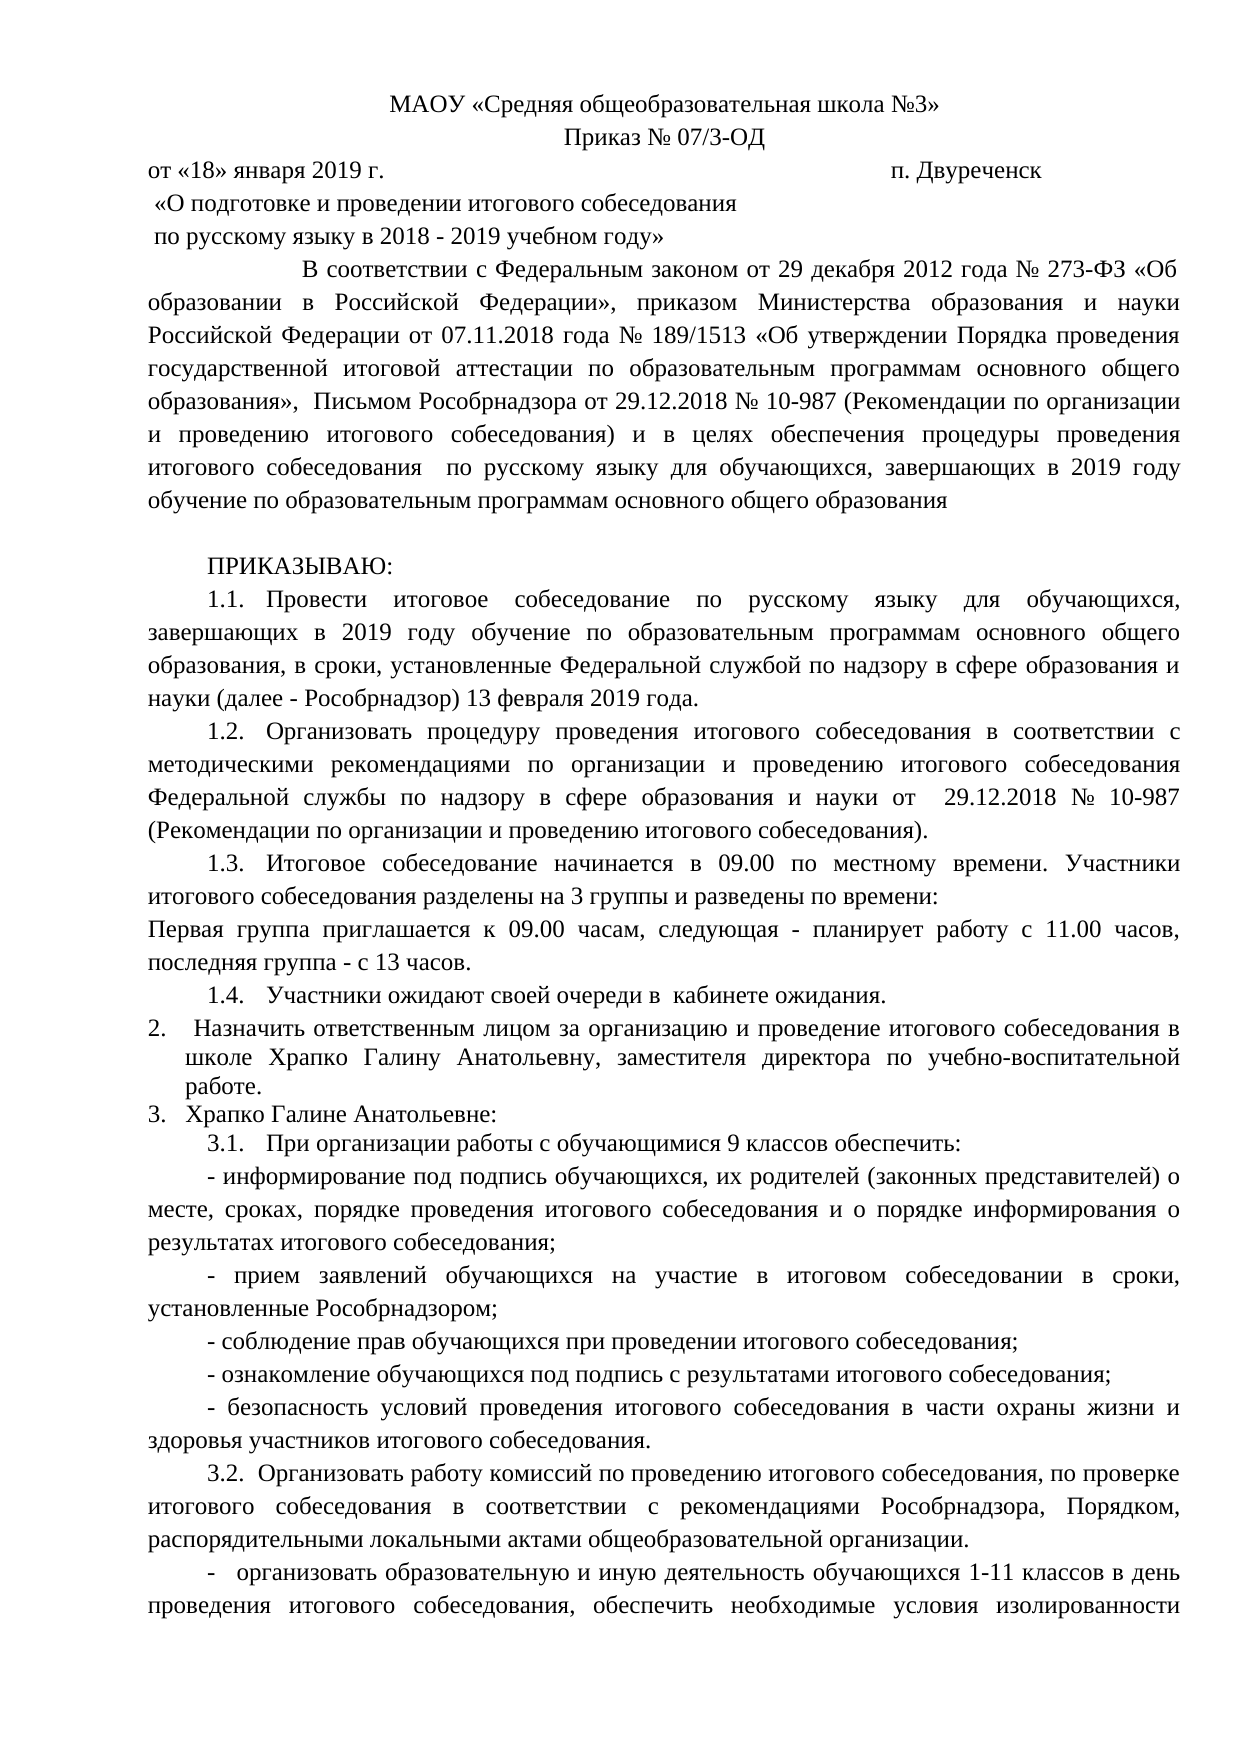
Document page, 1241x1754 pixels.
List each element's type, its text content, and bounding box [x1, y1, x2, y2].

list 3.2. Организовать работу комиссий по проведению итогового собеседования, по проверке итогового собеседования в соответствии с рекомендациями Рособрнадзора, Порядком, распорядительными локальными актами общеобразовательной организации. [148, 1458, 1181, 1553]
text МАОУ «Средняя общеобразовательная школа №3» [148, 89, 1181, 117]
list - информирование под подпись обучающихся, их родителей (законных представителей) о месте, сроках, порядке проведения итогового собеседования и о порядке информирования о результатах итогового собеседования; [148, 1161, 1181, 1256]
list Назначить ответственным лицом за организацию и проведение итогового собеседования в школе Храпко Галину Анатольевну, заместителя директора по учебно-воспитательной работе. [148, 1013, 1181, 1099]
list ПРИКАЗЫВАЮ: [148, 551, 1181, 580]
text Приказ № 07/3-ОД [148, 122, 1181, 150]
list - соблюдение прав обучающихся при проведении итогового собеседования; [148, 1326, 1181, 1355]
list Участники ожидают своей очереди в кабинете ожидания. [207, 980, 1181, 1009]
list При организации работы с обучающимися 9 классов обеспечить: [148, 1128, 1181, 1157]
list по русскому языку в 2018 - 2019 учебном году» [148, 221, 1181, 249]
list - безопасность условий проведения итогового собеседования в части охраны жизни и здоровья участников итогового собеседования. [148, 1392, 1181, 1454]
list - прием заявлений обучающихся на участие в итоговом собеседовании в сроки, установленные Рособрнадзором; [148, 1260, 1181, 1322]
list В соответствии с Федеральным законом от 29 декабря 2012 года № 273-ФЗ «Об образовании в Российской Федерации», приказом Министерства образования и науки Российской Федерации от 07.11.2018 года № 189/1513 «Об утверждении Порядка проведения государственной итоговой аттестации по образовательным программам основного общего образования», Письмом Рособрнадзора от 29.12.2018 № 10-987 (Рекомендации по организации и проведению итогового собеседования) и в целях обеспечения процедуры проведения итогового собеседования по русскому языку для обучающихся, завершающих в 2019 году обучение по образовательным программам основного общего образования [148, 254, 1181, 514]
list Провести итоговое собеседование по русскому языку для обучающихся, завершающих в 2019 году обучение по образовательным программам основного общего образования, в сроки, установленные Федеральной службой по надзору в сфере образования и науки (далее - Рособрнадзор) 13 февраля 2019 года. [148, 584, 1181, 712]
list Организовать процедуру проведения итогового собеседования в соответствии с методическими рекомендациями по организации и проведению итогового собеседования Федеральной службы по надзору в сфере образования и науки от 29.12.2018 № 10-987 (Рекомендации по организации и проведению итогового собеседования). [148, 716, 1181, 844]
list Итоговое собеседование начинается в 09.00 по местному времени. Участники итогового собеседования разделены на 3 группы и разведены по времени: [148, 848, 1181, 910]
text от «18» января 2019 г. п. Двуреченск [148, 155, 1181, 183]
list Храпко Галине Анатольевне: [148, 1099, 1181, 1128]
text Первая группа приглашается к 09.00 часам, следующая - планирует работу с 11.00 часов, последняя группа - с 13 часов. [148, 914, 1181, 976]
list «О подготовке и проведении итогового собеседования [148, 188, 1181, 216]
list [148, 1557, 1181, 1619]
list - ознакомление обучающихся под подпись с результатами итогового собеседования; [148, 1359, 1181, 1388]
